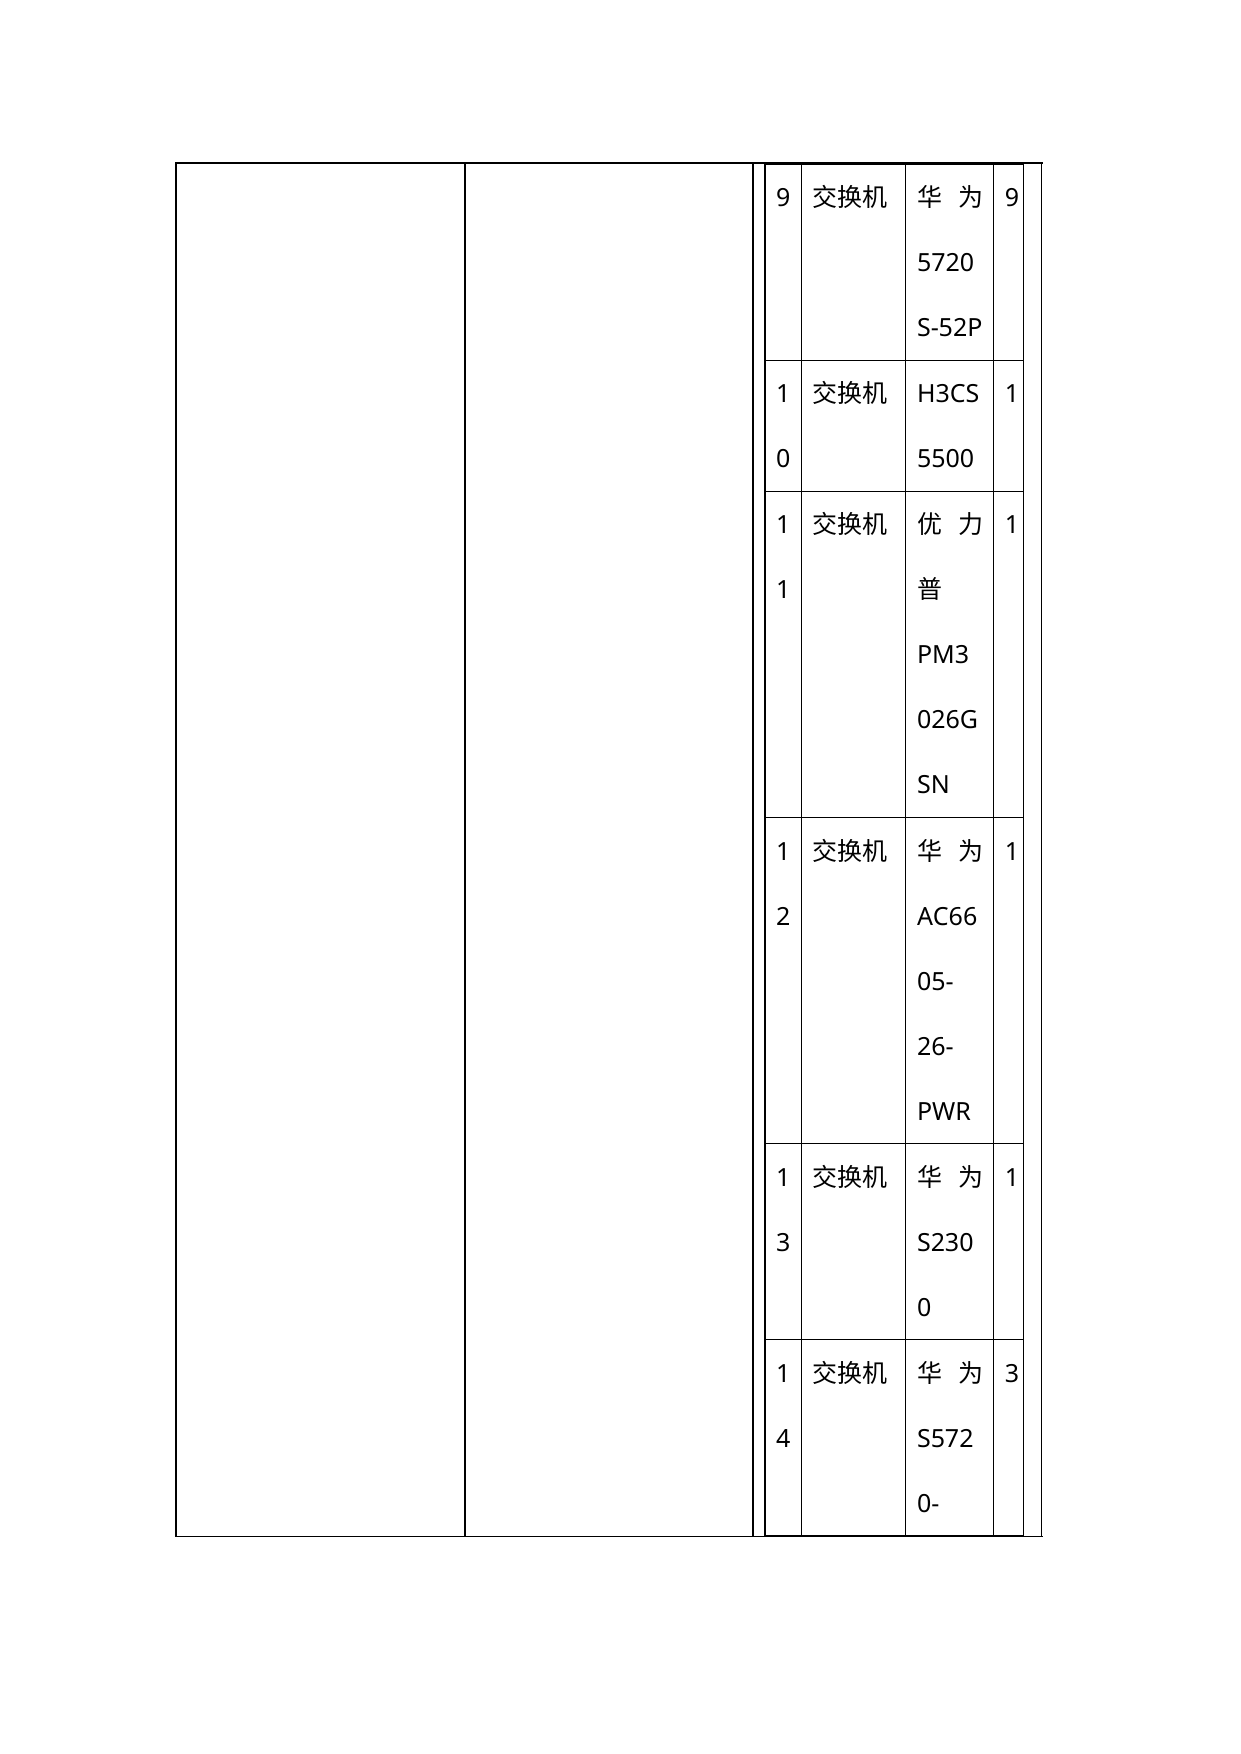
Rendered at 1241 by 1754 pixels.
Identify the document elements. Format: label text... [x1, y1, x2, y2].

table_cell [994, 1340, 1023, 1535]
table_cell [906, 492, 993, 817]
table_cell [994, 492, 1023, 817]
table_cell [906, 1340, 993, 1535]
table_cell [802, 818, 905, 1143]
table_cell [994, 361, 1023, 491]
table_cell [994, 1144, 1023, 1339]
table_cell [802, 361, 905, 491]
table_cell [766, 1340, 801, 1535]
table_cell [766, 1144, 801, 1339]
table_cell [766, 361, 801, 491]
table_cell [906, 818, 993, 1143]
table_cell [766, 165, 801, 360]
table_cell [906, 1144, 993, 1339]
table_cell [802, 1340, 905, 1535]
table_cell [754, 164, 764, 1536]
table_cell [177, 164, 464, 1536]
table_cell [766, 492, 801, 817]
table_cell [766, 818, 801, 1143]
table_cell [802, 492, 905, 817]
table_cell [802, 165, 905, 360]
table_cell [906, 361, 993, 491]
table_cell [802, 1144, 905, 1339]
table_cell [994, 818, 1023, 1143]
table_cell 1 [466, 164, 752, 1536]
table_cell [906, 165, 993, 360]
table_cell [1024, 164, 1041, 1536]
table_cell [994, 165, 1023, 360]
